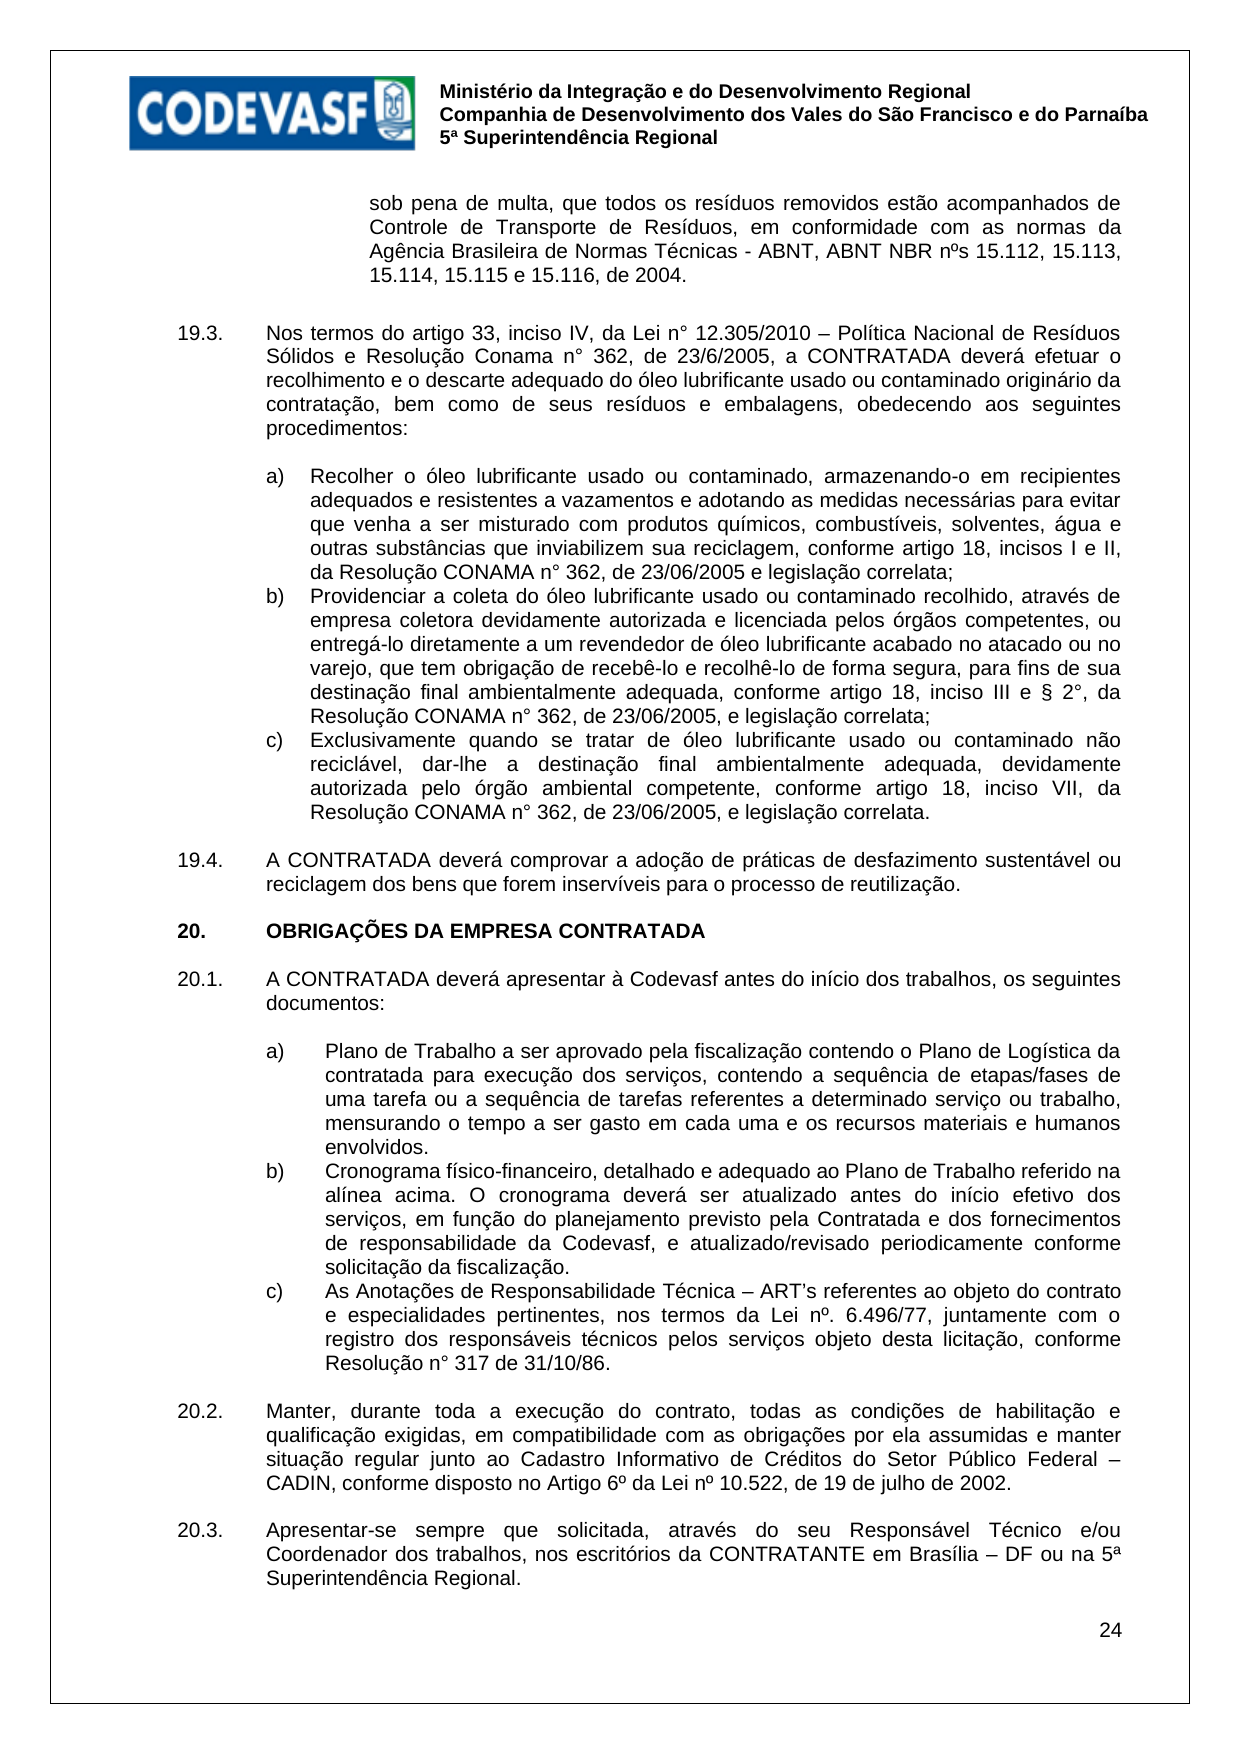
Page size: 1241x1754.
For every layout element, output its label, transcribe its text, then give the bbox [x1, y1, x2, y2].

list As Anotações de Responsabilidade Técnica – ART’s referentes ao objeto do contrato e especialidades pertinentes, nos termos da Lei nº. 6.496/77, juntamente com o registro dos responsáveis técnicos pelos serviços objeto desta licitação, conforme Resolução n° 317 de 31/10/86. [266, 1279, 1122, 1374]
subtitle A CONTRATADA deverá apresentar à Codevasf antes do início dos trabalhos, os seguintes documentos: [177, 967, 1122, 1015]
subtitle Nos termos do artigo 33, inciso IV, da Lei n° 12.305/2010 – Política Nacional de Resíduos Sólidos e Resolução Conama n° 362, de 23/6/2005, a CONTRATADA deverá efetuar o recolhimento e o descarte adequado do óleo lubrificante usado ou contaminado originário da contratação, bem como de seus resíduos e embalagens, obedecendo aos seguintes procedimentos: [177, 320, 1122, 440]
picture [129, 76, 417, 153]
list Recolher o óleo lubrificante usado ou contaminado, armazenando-o em recipientes adequados e resistentes a vazamentos e adotando as medidas necessárias para evitar que venha a ser misturado com produtos químicos, combustíveis, solventes, água e outras substâncias que inviabilizem sua reciclagem, conforme artigo 18, incisos I e II, da Resolução CONAMA n° 362, de 23/06/2005 e legislação correlata; [266, 464, 1122, 584]
subtitle OBRIGAÇÕES DA EMPRESA CONTRATADA [177, 919, 1122, 943]
list Exclusivamente quando se tratar de óleo lubrificante usado ou contaminado não reciclável, dar-lhe a destinação final ambientalmente adequada, devidamente autorizada pelo órgão ambiental competente, conforme artigo 18, inciso VII, da Resolução CONAMA n° 362, de 23/06/2005, e legislação correlata. [266, 728, 1122, 823]
list Providenciar a coleta do óleo lubrificante usado ou contaminado recolhido, através de empresa coletora devidamente autorizada e licenciada pelos órgãos competentes, ou entregá-lo diretamente a um revendedor de óleo lubrificante acabado no atacado ou no varejo, que tem obrigação de recebê-lo e recolhê-lo de forma segura, para fins de sua destinação final ambientalmente adequada, conforme artigo 18, inciso III e § 2°, da Resolução CONAMA n° 362, de 23/06/2005, e legislação correlata; [266, 584, 1122, 728]
list Cronograma físico-financeiro, detalhado e adequado ao Plano de Trabalho referido na alínea acima. O cronograma deverá ser atualizado antes do início efetivo dos serviços, em função do planejamento previsto pela Contratada e dos fornecimentos de responsabilidade da Codevasf, e atualizado/revisado periodicamente conforme solicitação da fiscalização. [266, 1159, 1122, 1279]
subtitle A CONTRATADA deverá comprovar a adoção de práticas de desfazimento sustentável ou reciclagem dos bens que forem inservíveis para o processo de reutilização. [177, 847, 1122, 895]
subtitle Apresentar-se sempre que solicitada, através do seu Responsável Técnico e/ou Coordenador dos trabalhos, nos escritórios da CONTRATANTE em Brasília – DF ou na 5ª Superintendência Regional. [177, 1518, 1122, 1590]
subtitle Manter, durante toda a execução do contrato, todas as condições de habilitação e qualificação exigidas, em compatibilidade com as obrigações por ela assumidas e manter situação regular junto ao Cadastro Informativo de Créditos do Setor Público Federal – CADIN, conforme disposto no Artigo 6º da Lei nº 10.522, de 19 de julho de 2002. [177, 1398, 1122, 1494]
list Plano de Trabalho a ser aprovado pela fiscalização contendo o Plano de Logística da contratada para execução dos serviços, contendo a sequência de etapas/fases de uma tarefa ou a sequência de tarefas referentes a determinado serviço ou trabalho, mensurando o tempo a ser gasto em cada uma e os recursos materiais e humanos envolvidos. [266, 1039, 1122, 1159]
